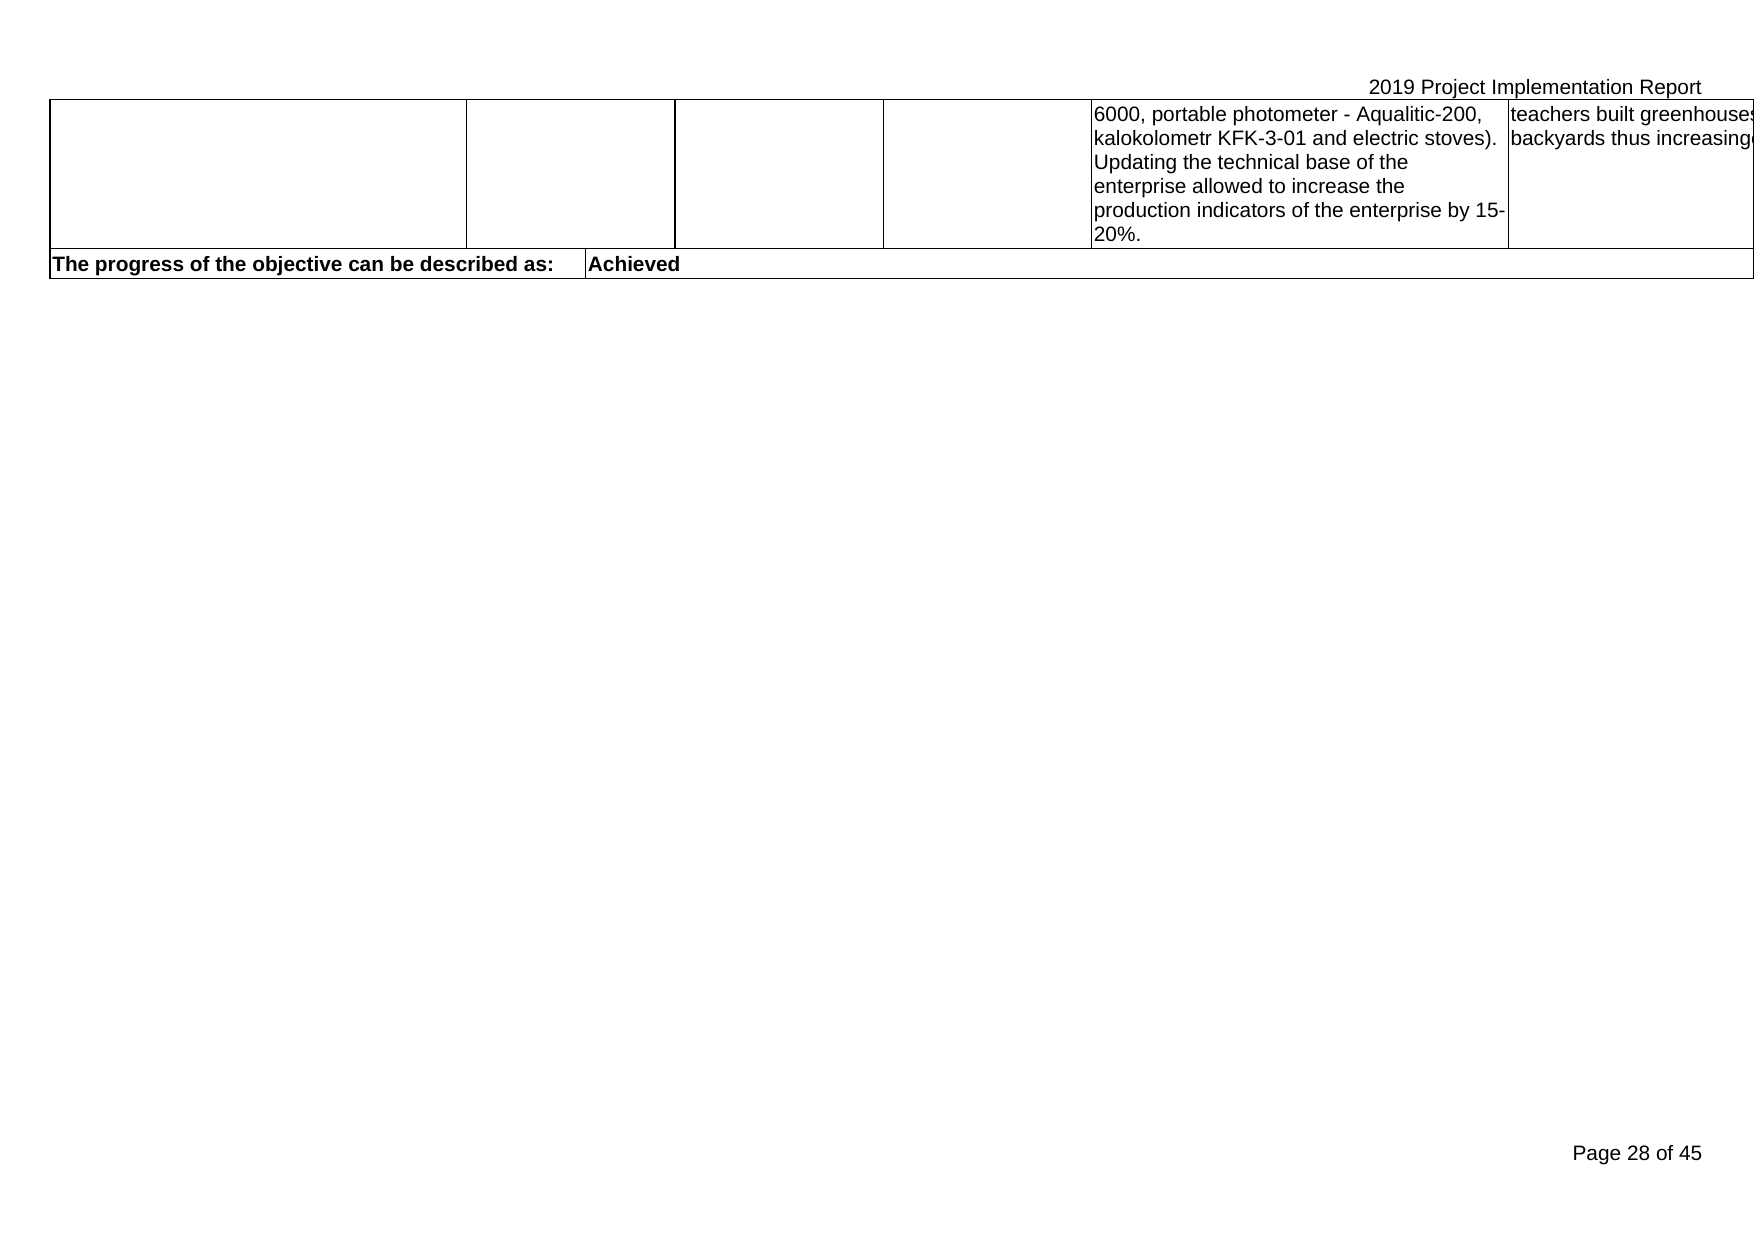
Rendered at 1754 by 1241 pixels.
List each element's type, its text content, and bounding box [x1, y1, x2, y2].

table_cell The progress of the objective can be described as: [51, 249, 585, 277]
table_cell Achieved [586, 249, 1753, 277]
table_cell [676, 100, 883, 248]
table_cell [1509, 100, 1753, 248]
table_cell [51, 100, 466, 248]
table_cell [467, 100, 674, 248]
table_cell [1092, 100, 1508, 248]
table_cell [884, 100, 1091, 248]
